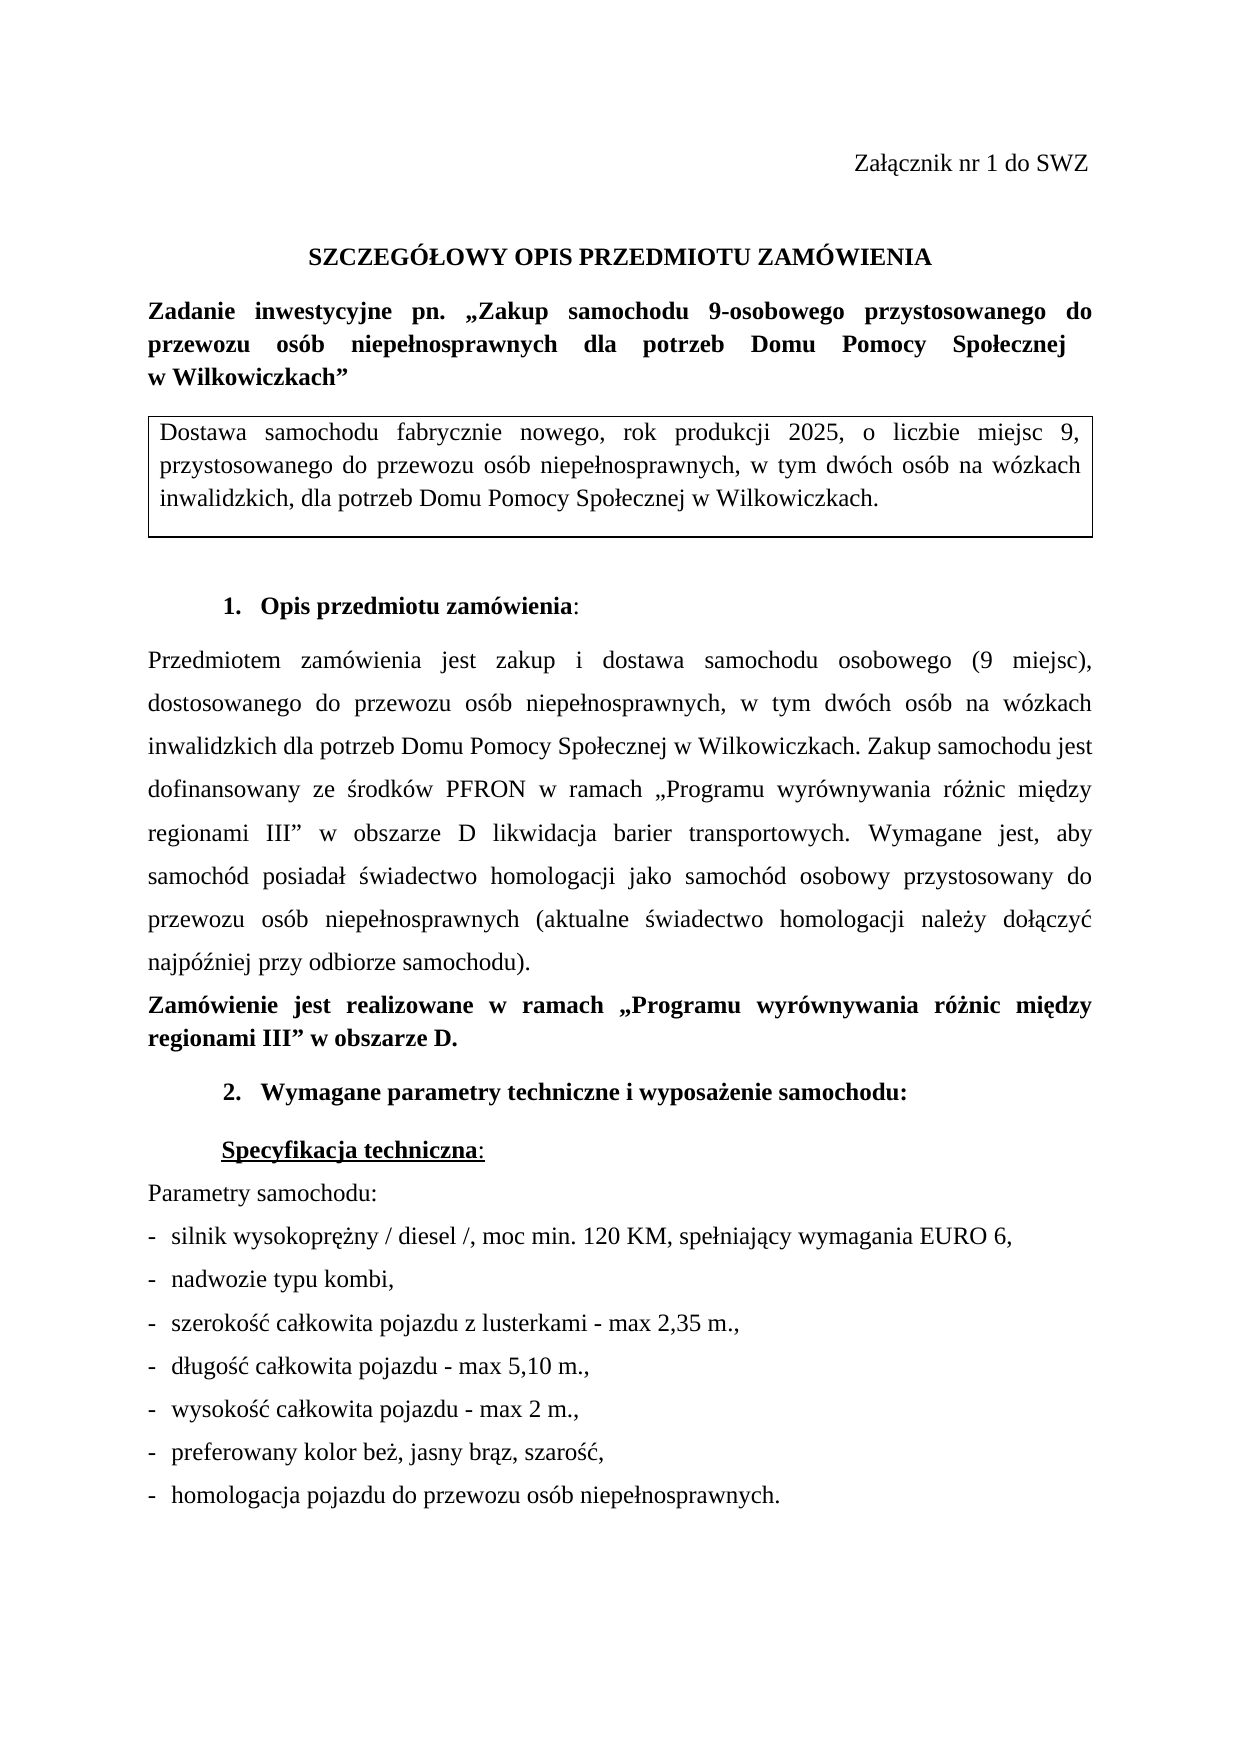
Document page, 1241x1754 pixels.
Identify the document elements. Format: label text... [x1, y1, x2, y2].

list szerokość całkowita pojazdu z lusterkami - max 2,35 m., [148, 1308, 1093, 1336]
text Parametry samochodu: [148, 1178, 1093, 1207]
list homologacja pojazdu do przewozu osób niepełnosprawnych. [148, 1480, 1093, 1509]
text Przedmiotem zamówienia jest zakup i dostawa samochodu osobowego (9 miejsc), dostosowanego do przewozu osób niepełnosprawnych, w tym dwóch osób na wózkach inwalidzkich dla potrzeb Domu Pomocy Społecznej w Wilkowiczkach. Zakup samochodu jest dofinansowany ze środków PFRON w ramach „Programu wyrównywania różnic między regionami III” w obszarze D likwidacja barier transportowych. Wymagane jest, aby samochód posiadał świadectwo homologacji jako samochód osobowy przystosowany do przewozu osób niepełnosprawnych (aktualne świadectwo homologacji należy dołączyć najpóźniej przy odbiorze samochodu). [148, 645, 1093, 976]
text SZCZEGÓŁOWY OPIS PRZEDMIOTU ZAMÓWIENIA [148, 242, 1093, 271]
text Zamówienie jest realizowane w ramach „Programu wyrównywania różnic między regionami III” w obszarze D. [148, 990, 1093, 1052]
text Załącznik nr 1 do SWZ [185, 148, 1093, 176]
list preferowany kolor beż, jasny brąz, szarość, [148, 1437, 1093, 1466]
list silnik wysokoprężny / diesel /, moc min. 120 KM, spełniający wymagania EURO 6, [148, 1221, 1093, 1250]
list Opis przedmiotu zamówienia: [223, 591, 1093, 620]
list Wymagane parametry techniczne i wyposażenie samochodu: [223, 1077, 1093, 1106]
list długość całkowita pojazdu - max 5,10 m., [148, 1351, 1093, 1379]
list wysokość całkowita pojazdu - max 2 m., [148, 1394, 1093, 1423]
list nadwozie typu kombi, [148, 1264, 1093, 1293]
table_header Dostawa samochodu fabrycznie nowego, rok produkcji 2025, o liczbie miejsc 9, przystosowanego do przewozu osób niepełnosprawnych, w tym dwóch osób na wózkach inwalidzkich, dla potrzeb Domu Pomocy Społecznej w Wilkowiczkach. [149, 417, 1092, 536]
text Specyfikacja techniczna: [148, 1135, 1093, 1164]
text Zadanie inwestycyjne pn. „Zakup samochodu 9-osobowego przystosowanego do przewozu osób niepełnosprawnych dla potrzeb Domu Pomocy Społecznej w Wilkowiczkach” [148, 296, 1093, 391]
